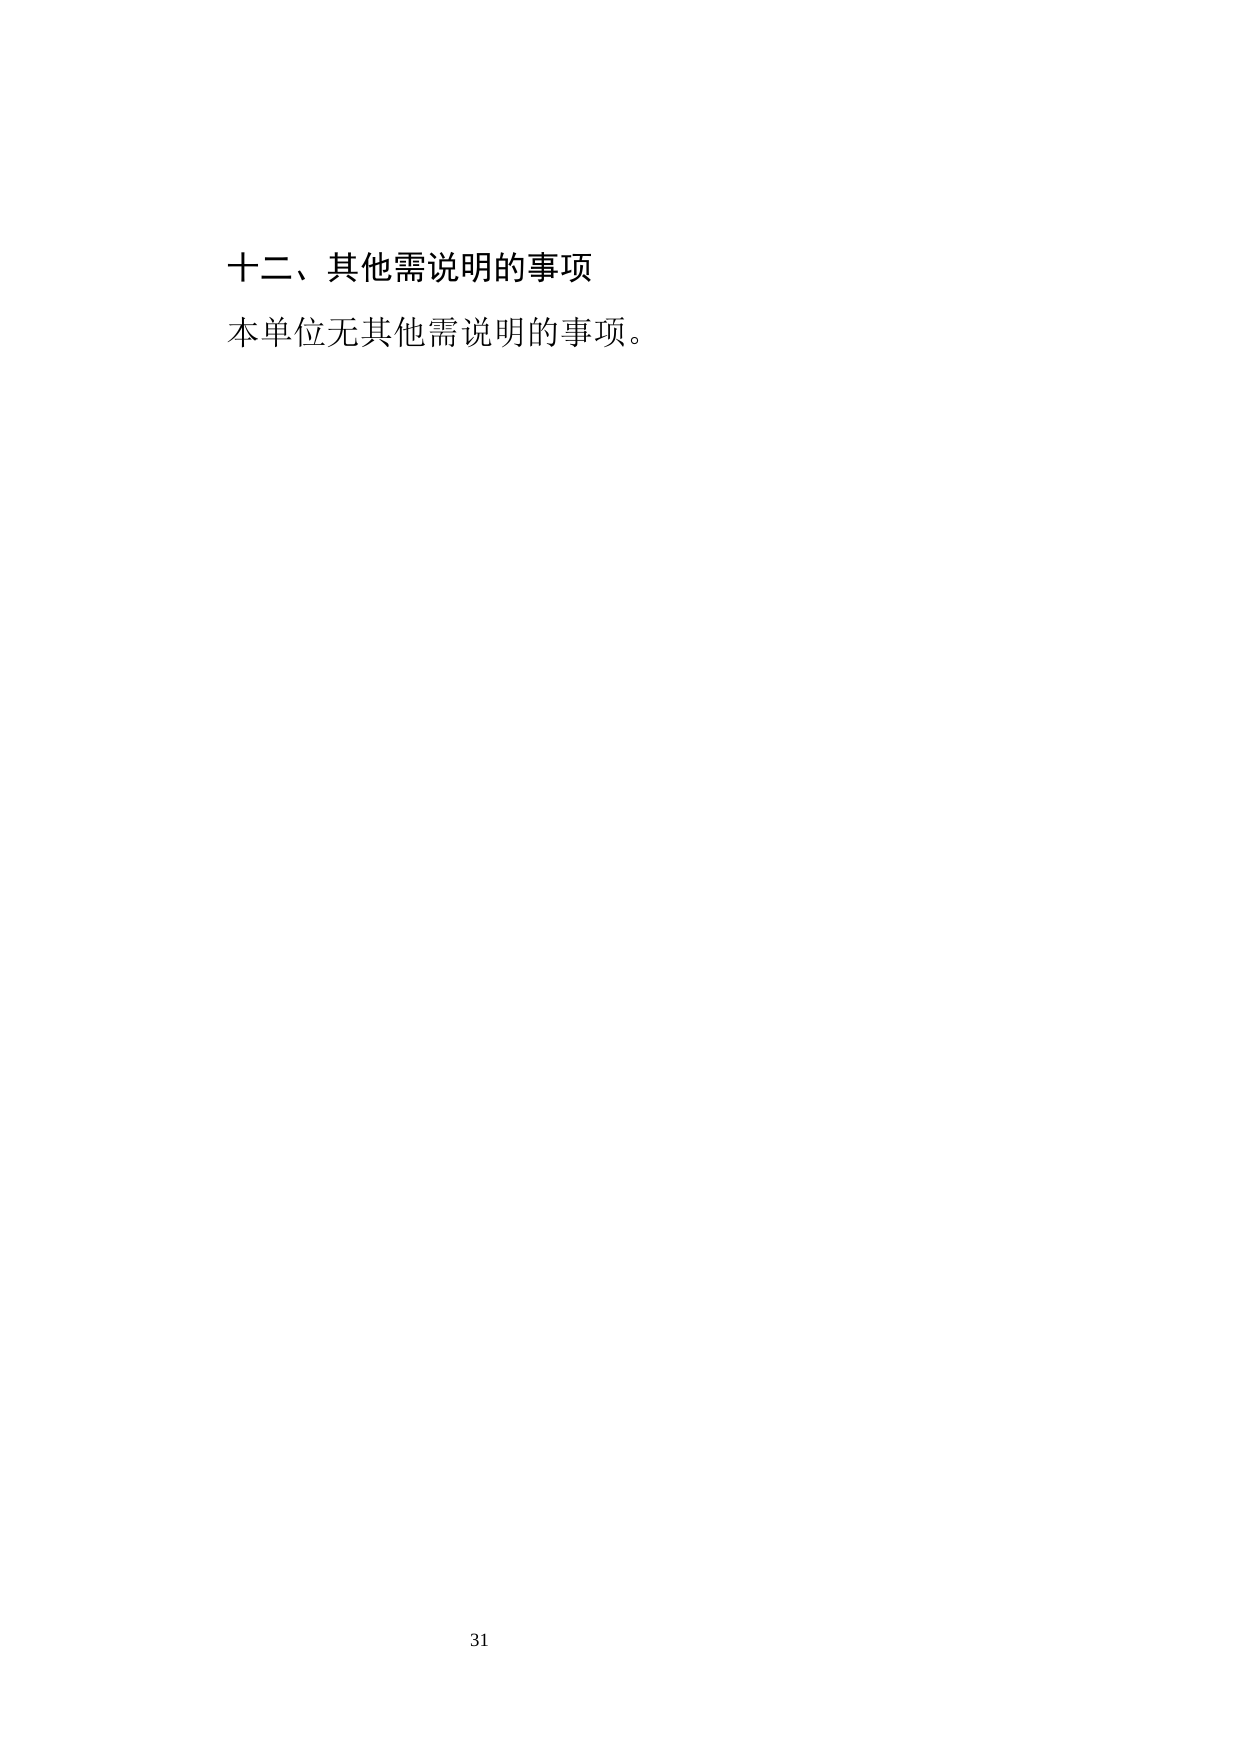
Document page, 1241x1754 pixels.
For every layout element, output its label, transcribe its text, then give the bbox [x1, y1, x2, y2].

text 本单位无其他需说明的事项。 [159, 298, 1081, 363]
text 十二、其他需说明的事项 [159, 233, 1081, 298]
